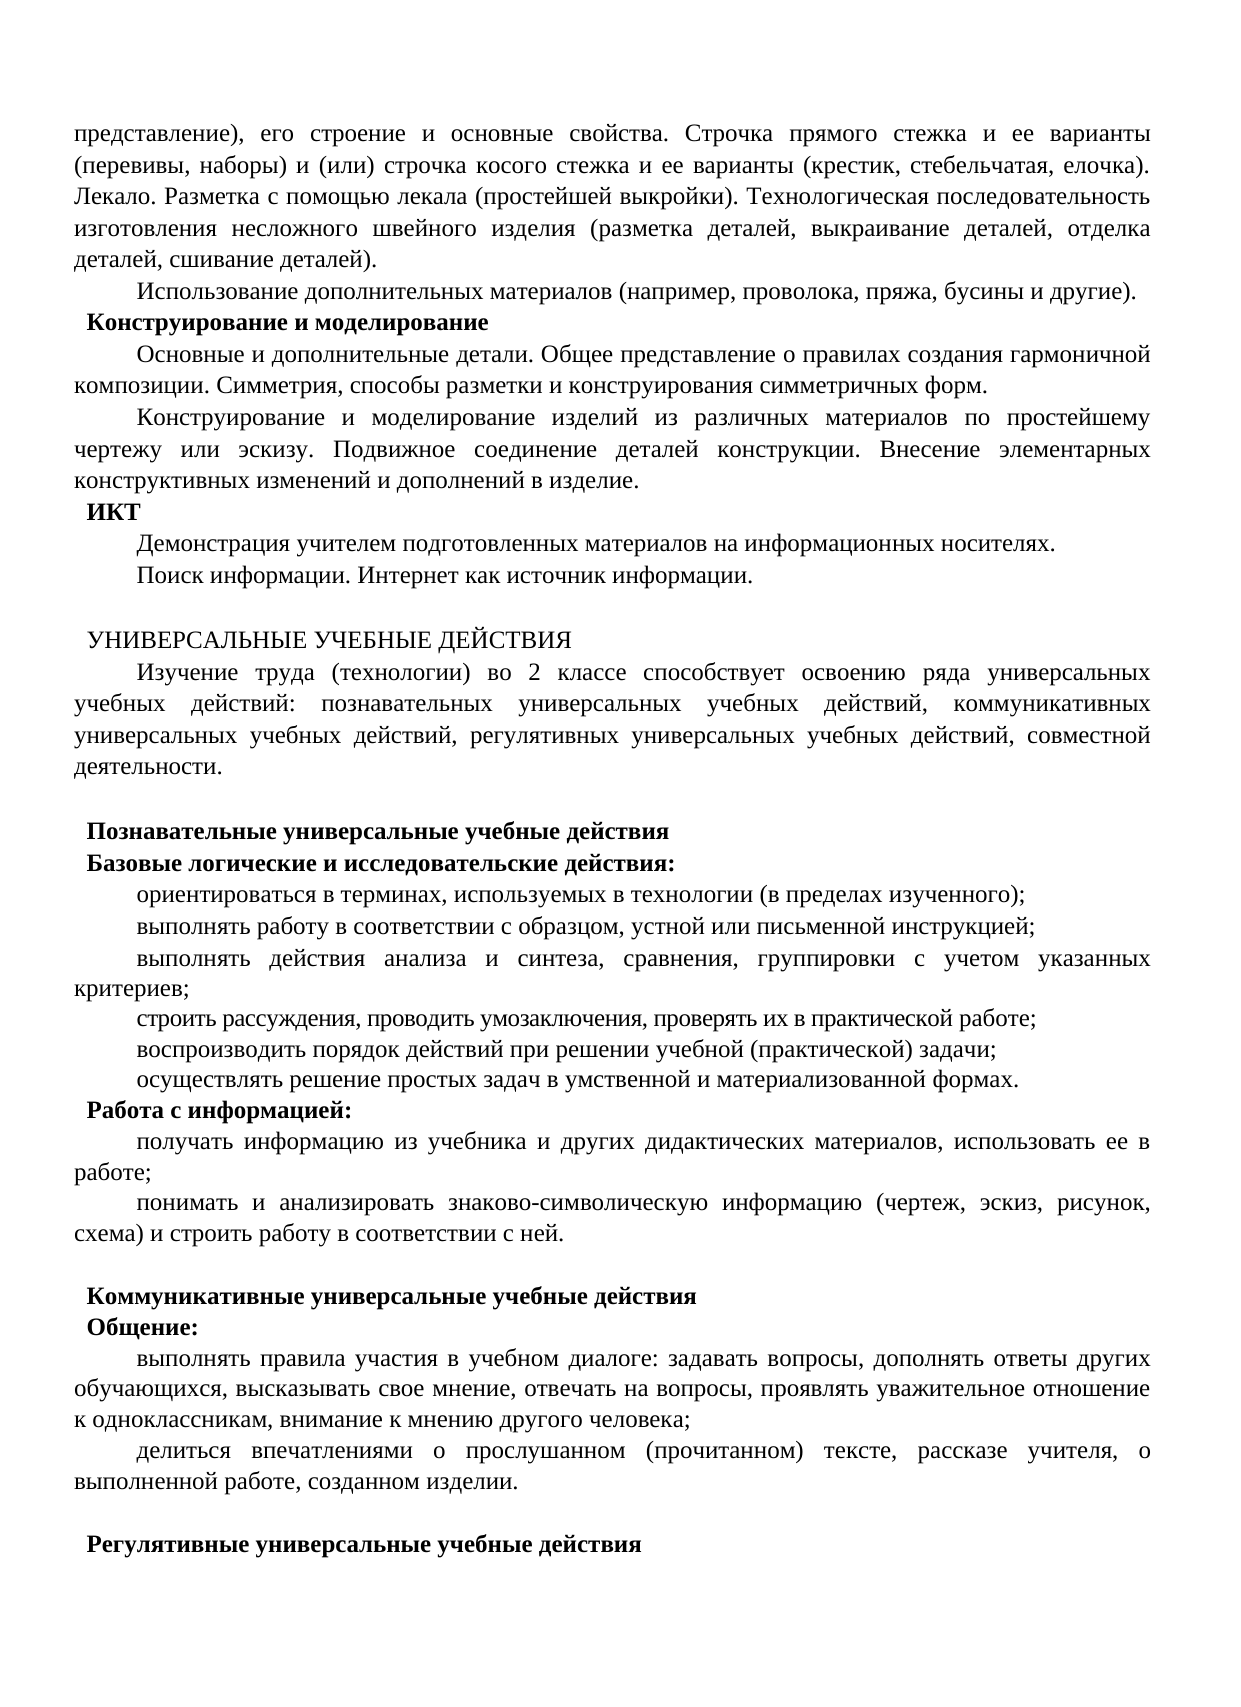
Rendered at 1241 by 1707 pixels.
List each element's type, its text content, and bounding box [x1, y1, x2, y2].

text Основные и дополнительные детали. Общее представление о правилах создания гармоничной композиции. Симметрия, способы разметки и конструирования симметричных форм. [74, 339, 1152, 399]
text Познавательные универсальные учебные действия [86, 816, 1152, 845]
text Демонстрация учителем подготовленных материалов на информационных носителях. [74, 528, 1152, 557]
text воспроизводить порядок действий при решении учебной (практической) задачи; [74, 1034, 1152, 1062]
text делиться впечатлениями о прослушанном (прочитанном) тексте, рассказе учителя, о выполненной работе, созданном изделии. [74, 1435, 1152, 1494]
text выполнять правила участия в учебном диалоге: задавать вопросы, дополнять ответы других обучающихся, высказывать свое мнение, отвечать на вопросы, проявлять уважительное отношение к одноклассникам, внимание к мнению другого человека; [74, 1343, 1152, 1433]
text Работа с информацией: [86, 1095, 1152, 1124]
text Регулятивные универсальные учебные действия [86, 1529, 1152, 1558]
text Коммуникативные универсальные учебные действия [86, 1281, 1152, 1310]
text Поиск информации. Интернет как источник информации. [74, 560, 1152, 589]
text понимать и анализировать знаково-символическую информацию (чертеж, эскиз, рисунок, схема) и строить работу в соответствии с ней. [74, 1187, 1152, 1247]
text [74, 118, 1152, 273]
text ИКТ [86, 497, 1152, 526]
text Конструирование и моделирование [86, 307, 1152, 336]
text Базовые логические и исследовательские действия: [86, 848, 1152, 877]
text Общение: [86, 1312, 1152, 1341]
text УНИВЕРСАЛЬНЫЕ УЧЕБНЫЕ ДЕЙСТВИЯ [86, 625, 1152, 654]
text Изучение труда (технологии) во 2 классе способствует освоению ряда универсальных учебных действий: познавательных универсальных учебных действий, коммуникативных универсальных учебных действий, регулятивных универсальных учебных действий, совместной деятельности. [74, 657, 1152, 780]
text получать информацию из учебника и других дидактических материалов, использовать ее в работе; [74, 1126, 1152, 1185]
text Использование дополнительных материалов (например, проволока, пряжа, бусины и другие). [74, 276, 1152, 305]
text ориентироваться в терминах, используемых в технологии (в пределах изученного); [74, 879, 1152, 908]
text выполнять работу в соответствии с образцом, устной или письменной инструкцией; [74, 911, 1152, 940]
text строить рассуждения, проводить умозаключения, проверять их в практической работе; [74, 1003, 1152, 1032]
text Конструирование и моделирование изделий из различных материалов по простейшему чертежу или эскизу. Подвижное соединение деталей конструкции. Внесение элементарных конструктивных изменений и дополнений в изделие. [74, 402, 1152, 494]
text выполнять действия анализа и синтеза, сравнения, группировки с учетом указанных критериев; [74, 943, 1152, 1002]
text осуществлять решение простых задач в умственной и материализованной формах. [74, 1064, 1152, 1093]
